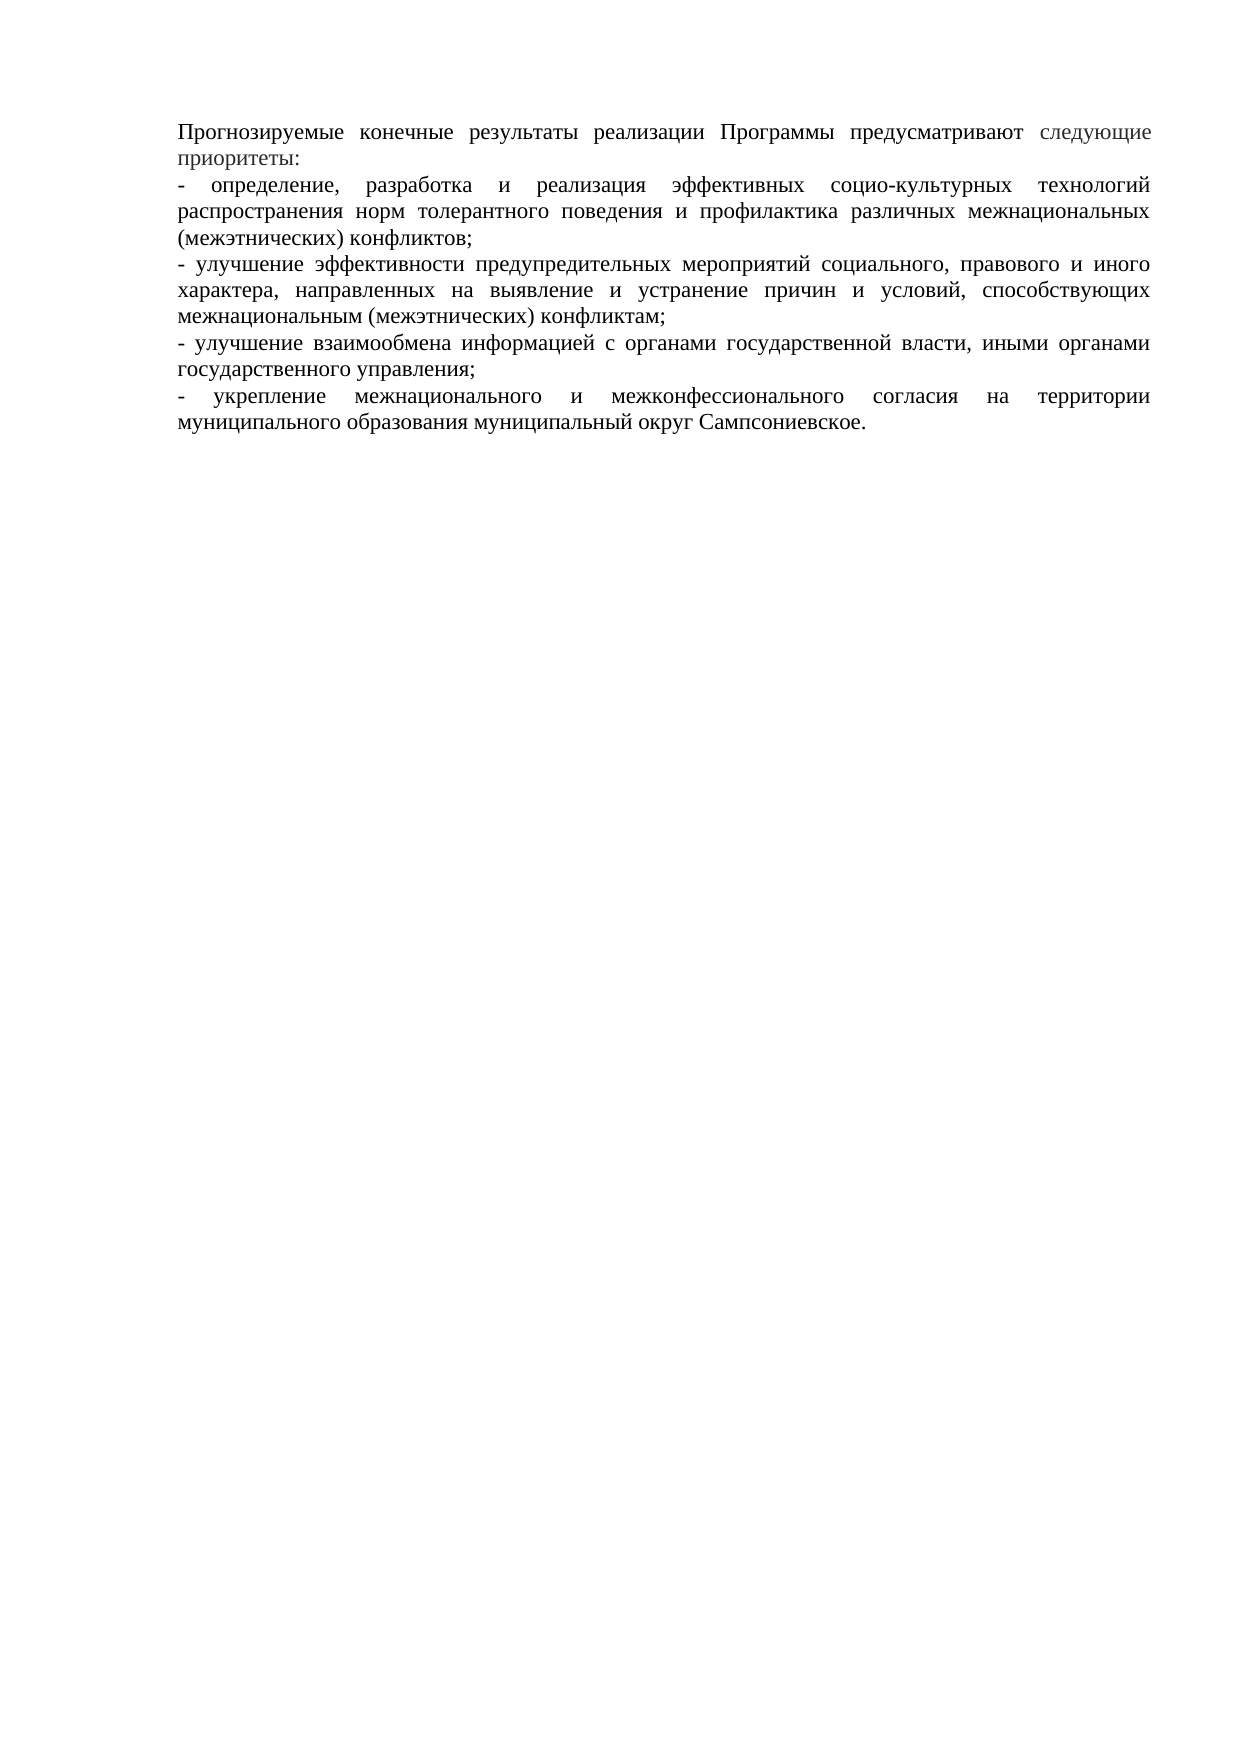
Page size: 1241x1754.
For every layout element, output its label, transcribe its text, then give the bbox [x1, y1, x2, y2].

text - улучшение эффективности предупредительных мероприятий социального, правового и иного характера, направленных на выявление и устранение причин и условий, способствующих межнациональным (межэтнических) конфликтам; [177, 250, 1152, 329]
text - укрепление межнационального и межконфессионального согласия на территории муниципального образования муниципальный округ Сампсониевское. [177, 382, 1152, 434]
text Прогнозируемые конечные результаты реализации Программы предусматривают следующие приоритеты: [177, 118, 1152, 171]
text - улучшение взаимообмена информацией с органами государственной власти, иными органами государственного управления; [177, 329, 1152, 382]
text - определение, разработка и реализация эффективных социо-культурных технологий распространения норм толерантного поведения и профилактика различных межнациональных (межэтнических) конфликтов; [177, 171, 1152, 250]
